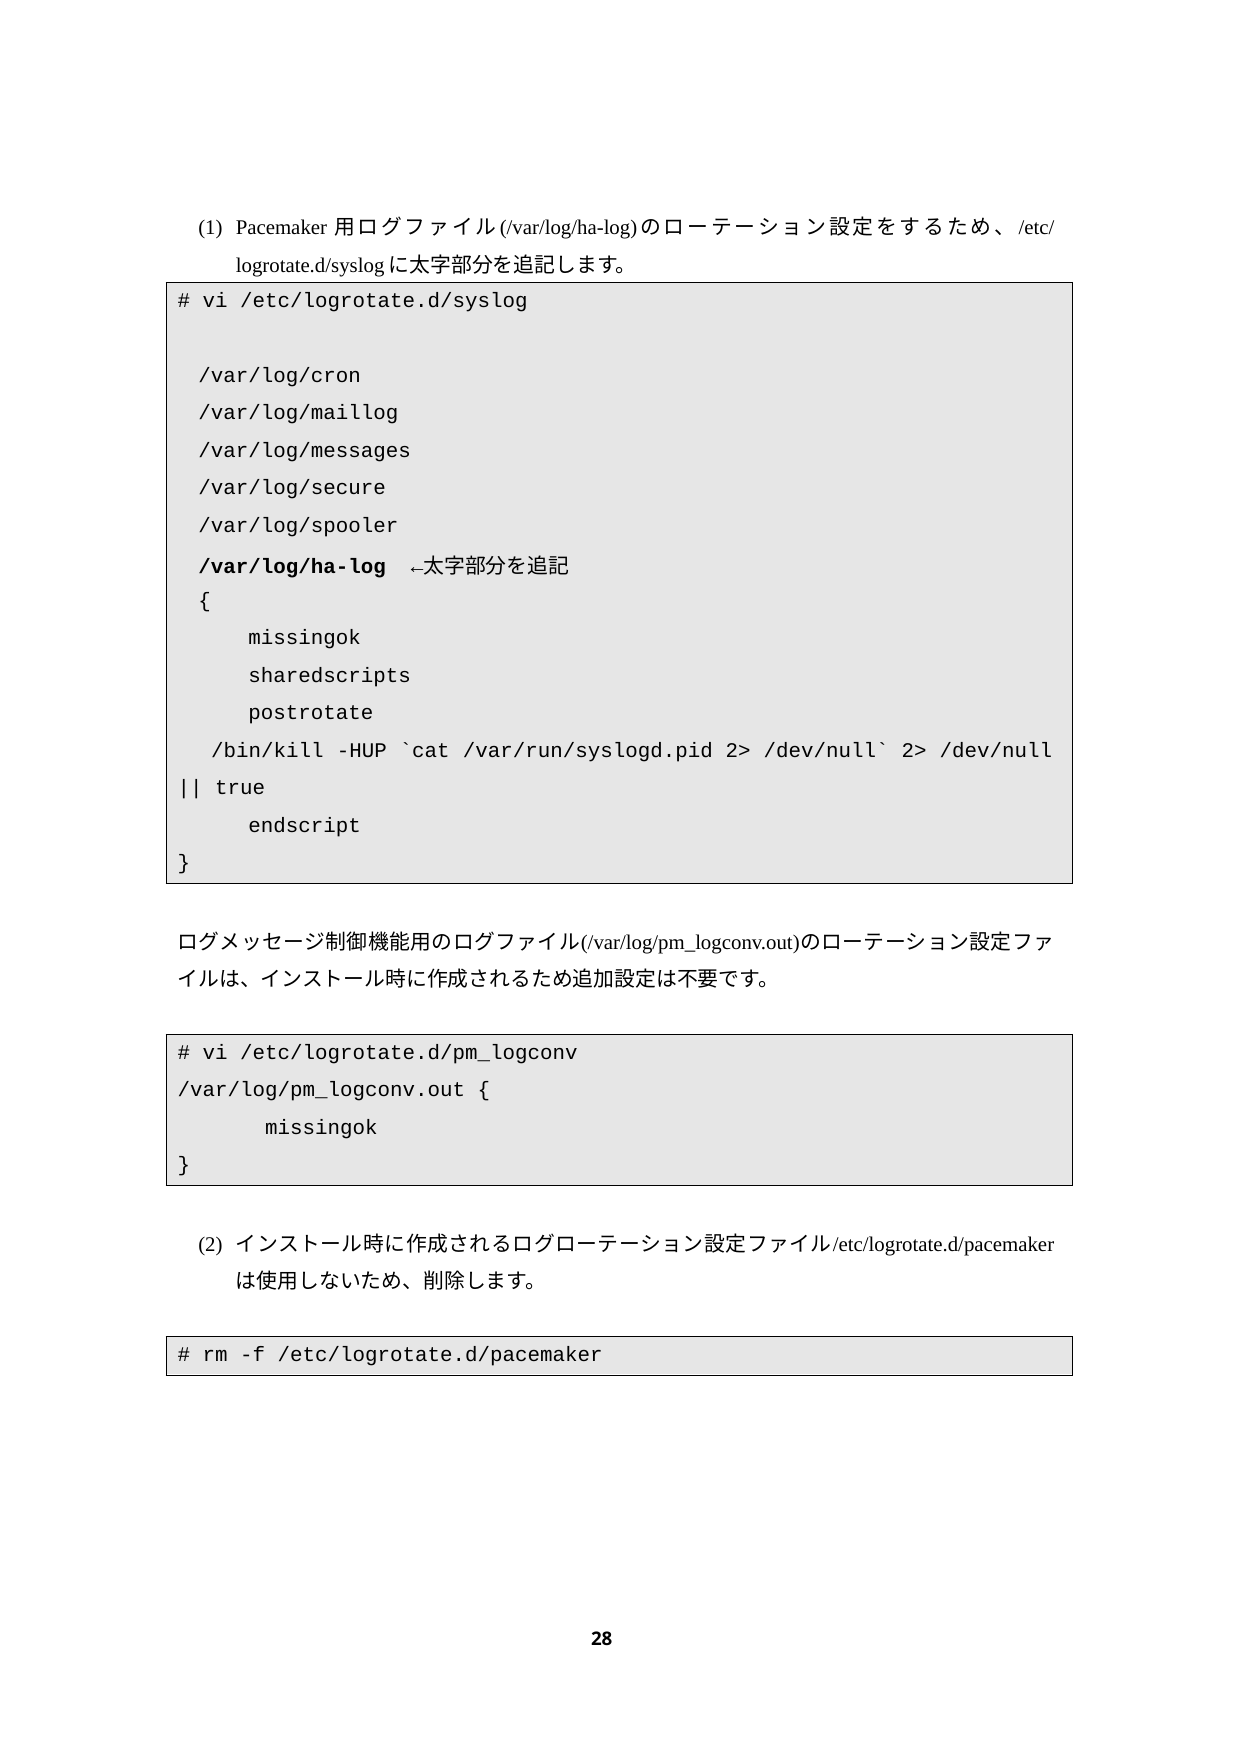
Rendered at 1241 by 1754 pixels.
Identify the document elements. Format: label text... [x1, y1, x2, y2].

table_header # rm -f /etc/logrotate.d/pacemaker [167, 1337, 1072, 1374]
table_header # vi /etc/logrotate.d/pm_logconv /var/log/pm_logconv.out { missingok } [167, 1035, 1072, 1185]
text ログメッセージ制御機能用のログファイル(/var/log/pm_logconv.out)のローテーション設定ファイルは、インストール時に作成されるため追加設定は不要です。 [177, 921, 1054, 996]
list Pacemaker用ログファイル(/var/log/ha-log)のローテーション設定をするため、/etc/logrotate.d/syslogに太字部分を追記します。 [198, 207, 1054, 282]
list インストール時に作成されるログローテーション設定ファイル/etc/logrotate.d/pacemakerは使用しないため、削除します。 [198, 1223, 1054, 1298]
table_header # vi /etc/logrotate.d/syslog /var/log/cron /var/log/maillog /var/log/messages /var/log/secure /var/log/spooler /var/log/ha-log ←太字部分を追記 { missingok sharedscripts postrotate /bin/kill -HUP `cat /var/run/syslogd.pid 2> /dev/null` 2> /dev/null || true endscript } [167, 283, 1072, 883]
